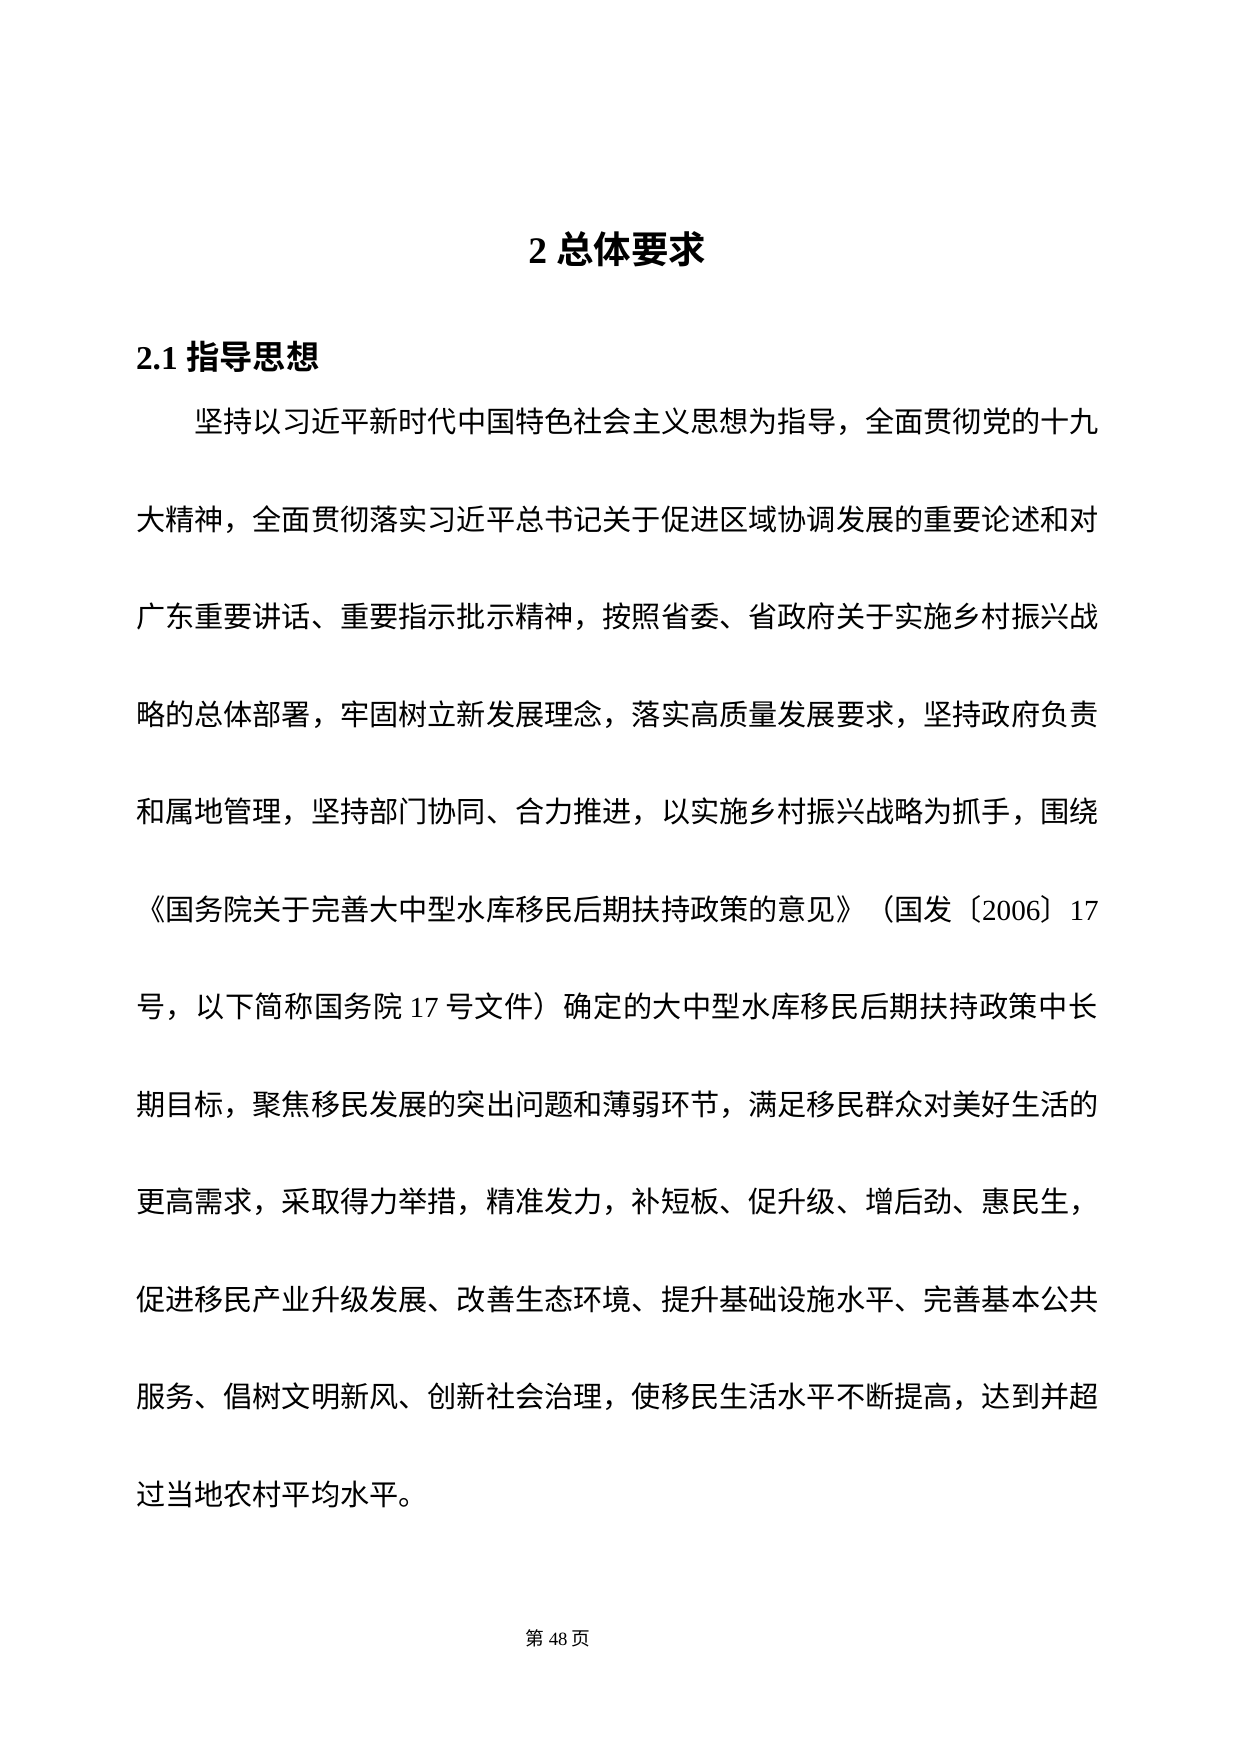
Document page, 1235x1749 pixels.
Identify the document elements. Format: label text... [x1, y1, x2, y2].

text 坚持以习近平新时代中国特色社会主义思想为指导，全面贯彻党的十九大精神，全面贯彻落实习近平总书记关于促进区域协调发展的重要论述和对广东重要讲话、重要指示批示精神，按照省委、省政府关于实施乡村振兴战略的总体部署，牢固树立新发展理念，落实高质量发展要求，坚持政府负责和属地管理，坚持部门协同、合力推进，以实施乡村振兴战略为抓手，围绕《国务院关于完善大中型水库移民后期扶持政策的意见》（国发〔2006〕17号，以下简称国务院17号文件）确定的大中型水库移民后期扶持政策中长期目标，聚焦移民发展的突出问题和薄弱环节，满足移民群众对美好生活的更高需求，采取得力举措，精准发力，补短板、促升级、增后劲、惠民生，促进移民产业升级发展、改善生态环境、提升基础设施水平、完善基本公共服务、倡树文明新风、创新社会治理，使移民生活水平不断提高，达到并超过当地农村平均水平。 [136, 388, 1098, 1525]
subtitle 2 总体要求 [136, 214, 1098, 279]
subtitle 2.1 指导思想 [136, 323, 1098, 388]
